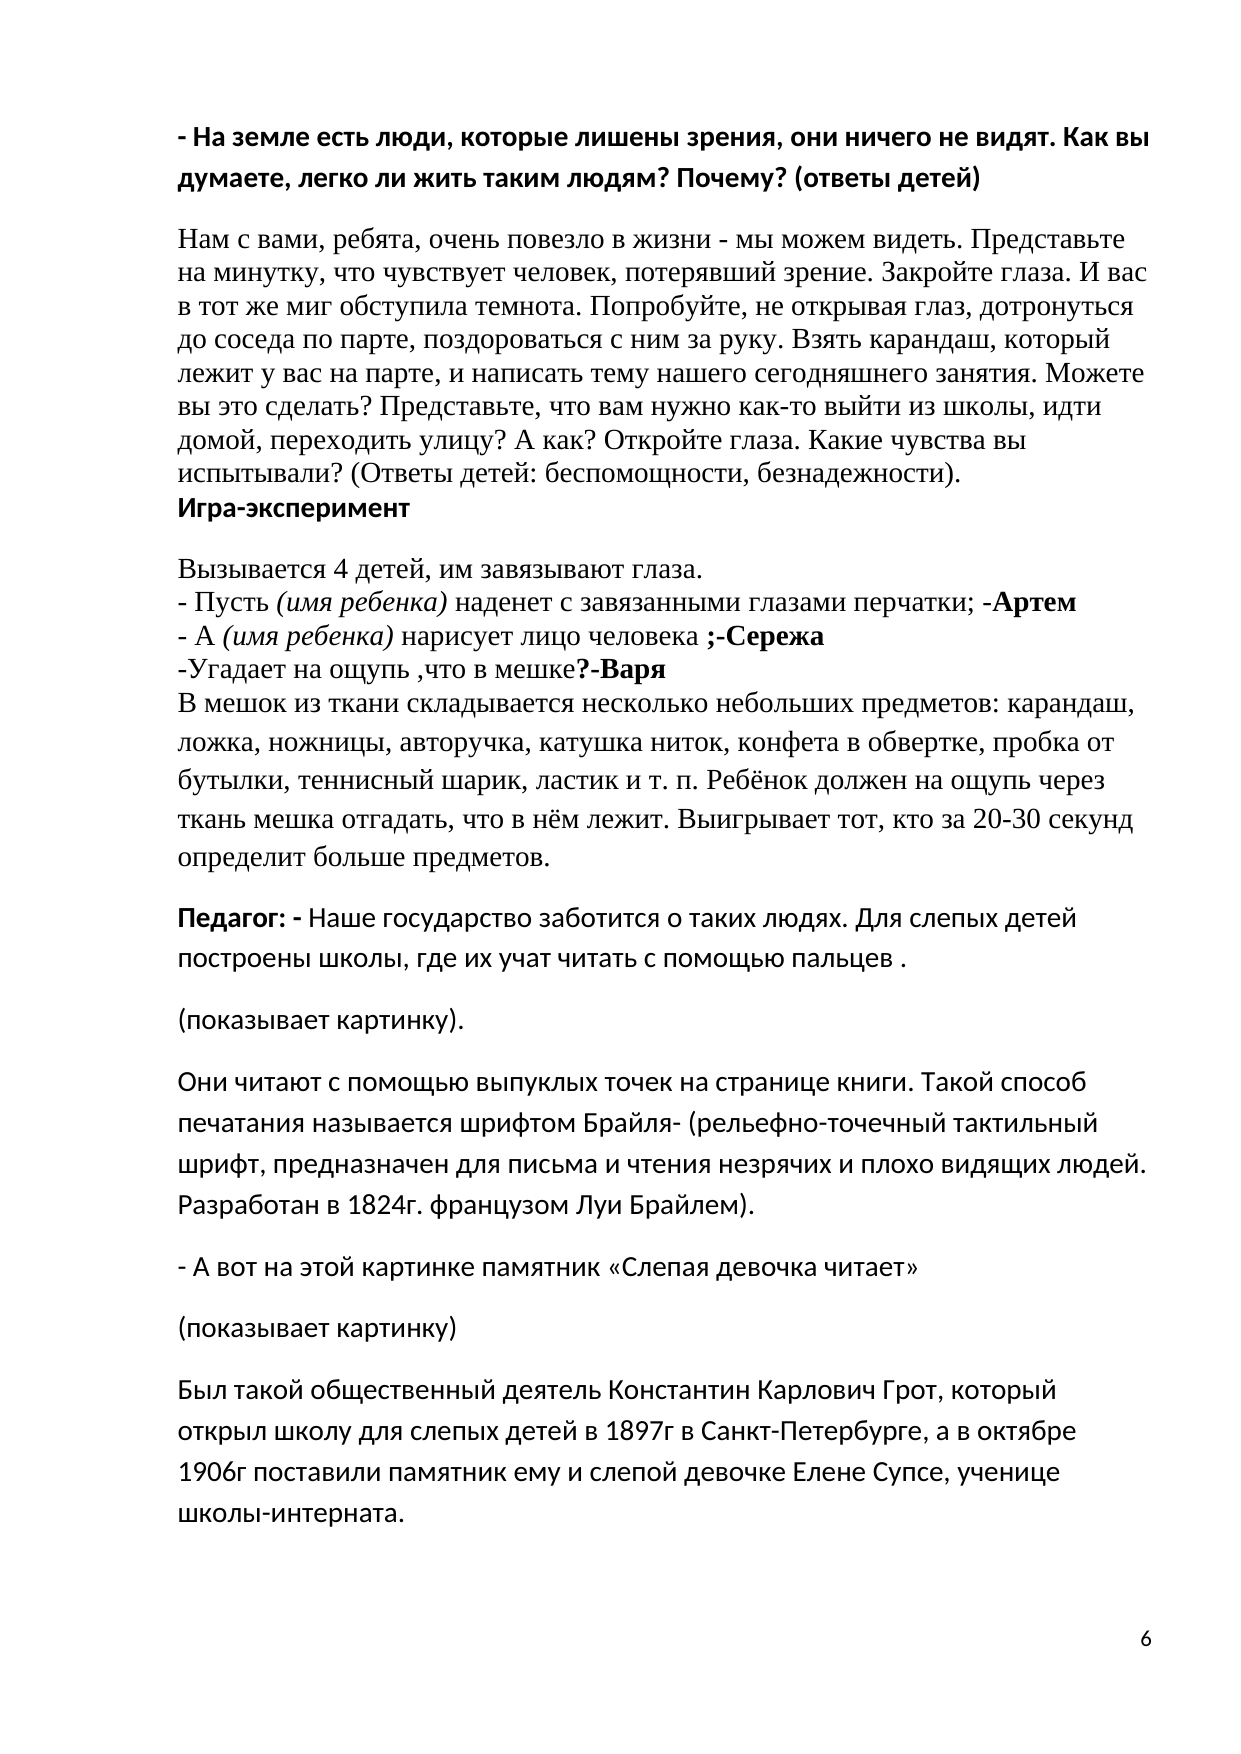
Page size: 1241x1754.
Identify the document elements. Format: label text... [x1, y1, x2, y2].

text - Пусть (имя ребенка) наденет с завязанными глазами перчатки; -Артем [177, 584, 1152, 618]
text (показывает картинку) [177, 1309, 1152, 1345]
text Вызывается 4 детей, им завязывают глаза. [177, 551, 1152, 584]
text - На земле есть люди, которые лишены зрения, они ничего не видят. Как вы думаете, легко ли жить таким людям? Почему? (ответы детей) [177, 118, 1152, 195]
text - А (имя ребенка) нарисует лицо человека ;-Сережа [177, 618, 1152, 652]
text В мешок из ткани складывается несколько небольших предметов: карандаш, ложка, ножницы, авторучка, катушка ниток, конфета в обвертке, пробка от бутылки, теннисный шарик, ластик и т. п. Ребёнок должен на ощупь через ткань мешка отгадать, что в нём лежит. Выигрывает тот, кто за 20-30 секунд определит больше предметов. [177, 685, 1152, 873]
text -Угадает на ощупь ,что в мешке?-Варя [177, 652, 1152, 685]
text - А вот на этой картинке памятник «Слепая девочка читает» [177, 1248, 1152, 1283]
text Педагог: - Наше государство заботится о таких людях. Для слепых детей построены школы, где их учат читать с помощью пальцев . [177, 899, 1152, 975]
text (показывает картинку). [177, 1001, 1152, 1037]
text Они читают с помощью выпуклых точек на странице книги. Такой способ печатания называется шрифтом Брайля- (рельефно-точечный тактильный шрифт, предназначен для письма и чтения незрячих и плохо видящих людей. Разработан в 1824г. французом Луи Брайлем). [177, 1063, 1152, 1222]
text Был такой общественный деятель Константин Карлович Грот, который открыл школу для слепых детей в 1897г в Санкт-Петербурге, а в октябре 1906г поставили памятник ему и слепой девочке Елене Супсе, ученице школы-интерната. [177, 1371, 1152, 1530]
text Нам с вами, ребята, очень повезло в жизни - мы можем видеть. Представьте на минутку, что чувствует человек, потерявший зрение. Закройте глаза. И вас в тот же миг обступила темнота. Попробуйте, не открывая глаз, дотронуться до соседа по парте, поздороваться с ним за руку. Взять карандаш, который лежит у вас на парте, и написать тему нашего сегодняшнего занятия. Можете вы это сделать? Представьте, что вам нужно как-то выйти из школы, идти домой, переходить улицу? А как? Откройте глаза. Какие чувства вы испытывали? (Ответы детей: беспомощности, безнадежности). [177, 221, 1152, 489]
text Игра-эксперимент [177, 489, 1152, 525]
